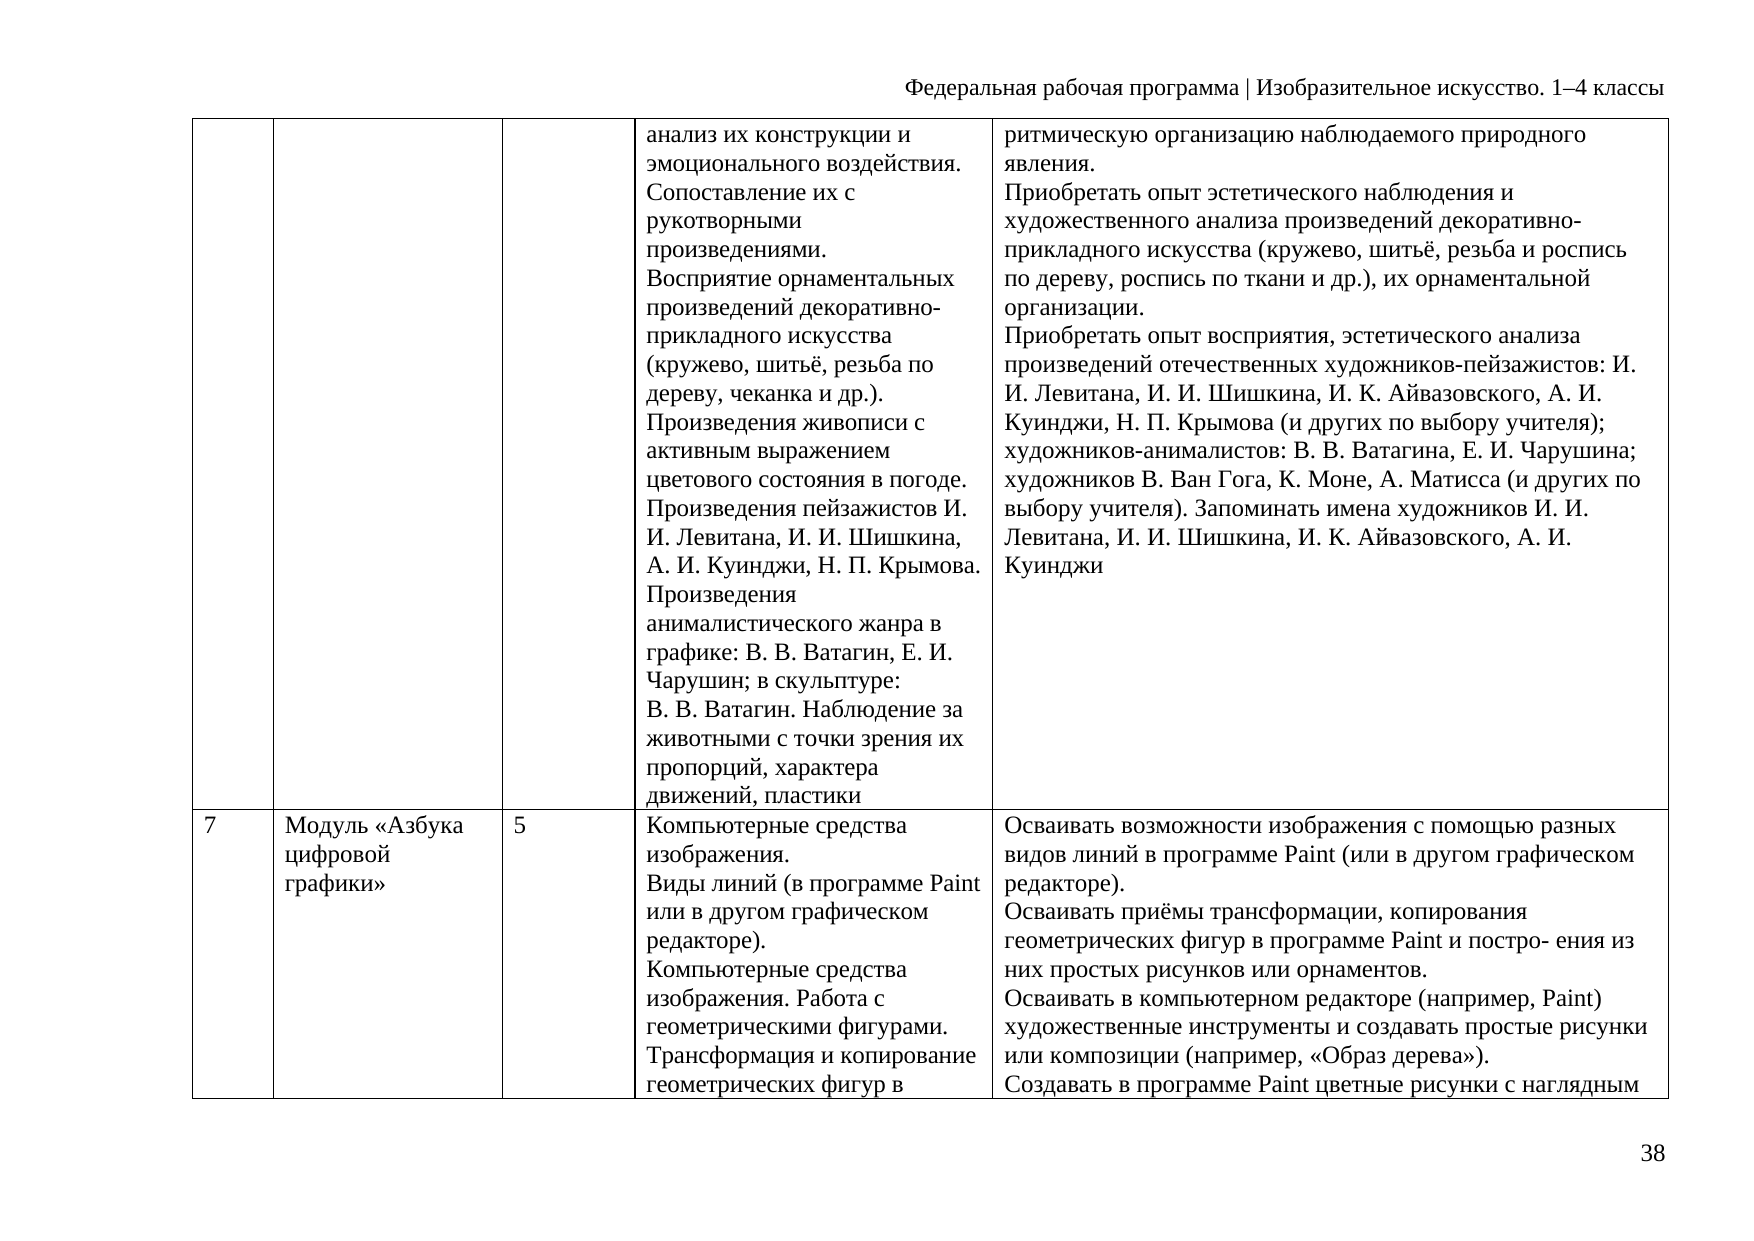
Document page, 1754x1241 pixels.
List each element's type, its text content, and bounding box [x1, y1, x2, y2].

table_cell 5 [503, 119, 634, 809]
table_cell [274, 810, 502, 1098]
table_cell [274, 119, 502, 809]
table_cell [636, 810, 992, 1098]
table_cell 6 [193, 119, 273, 809]
table_cell 7 [193, 810, 273, 1098]
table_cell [993, 810, 1668, 1098]
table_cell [636, 119, 992, 809]
table_cell 5 [503, 810, 634, 1098]
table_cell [993, 119, 1668, 809]
